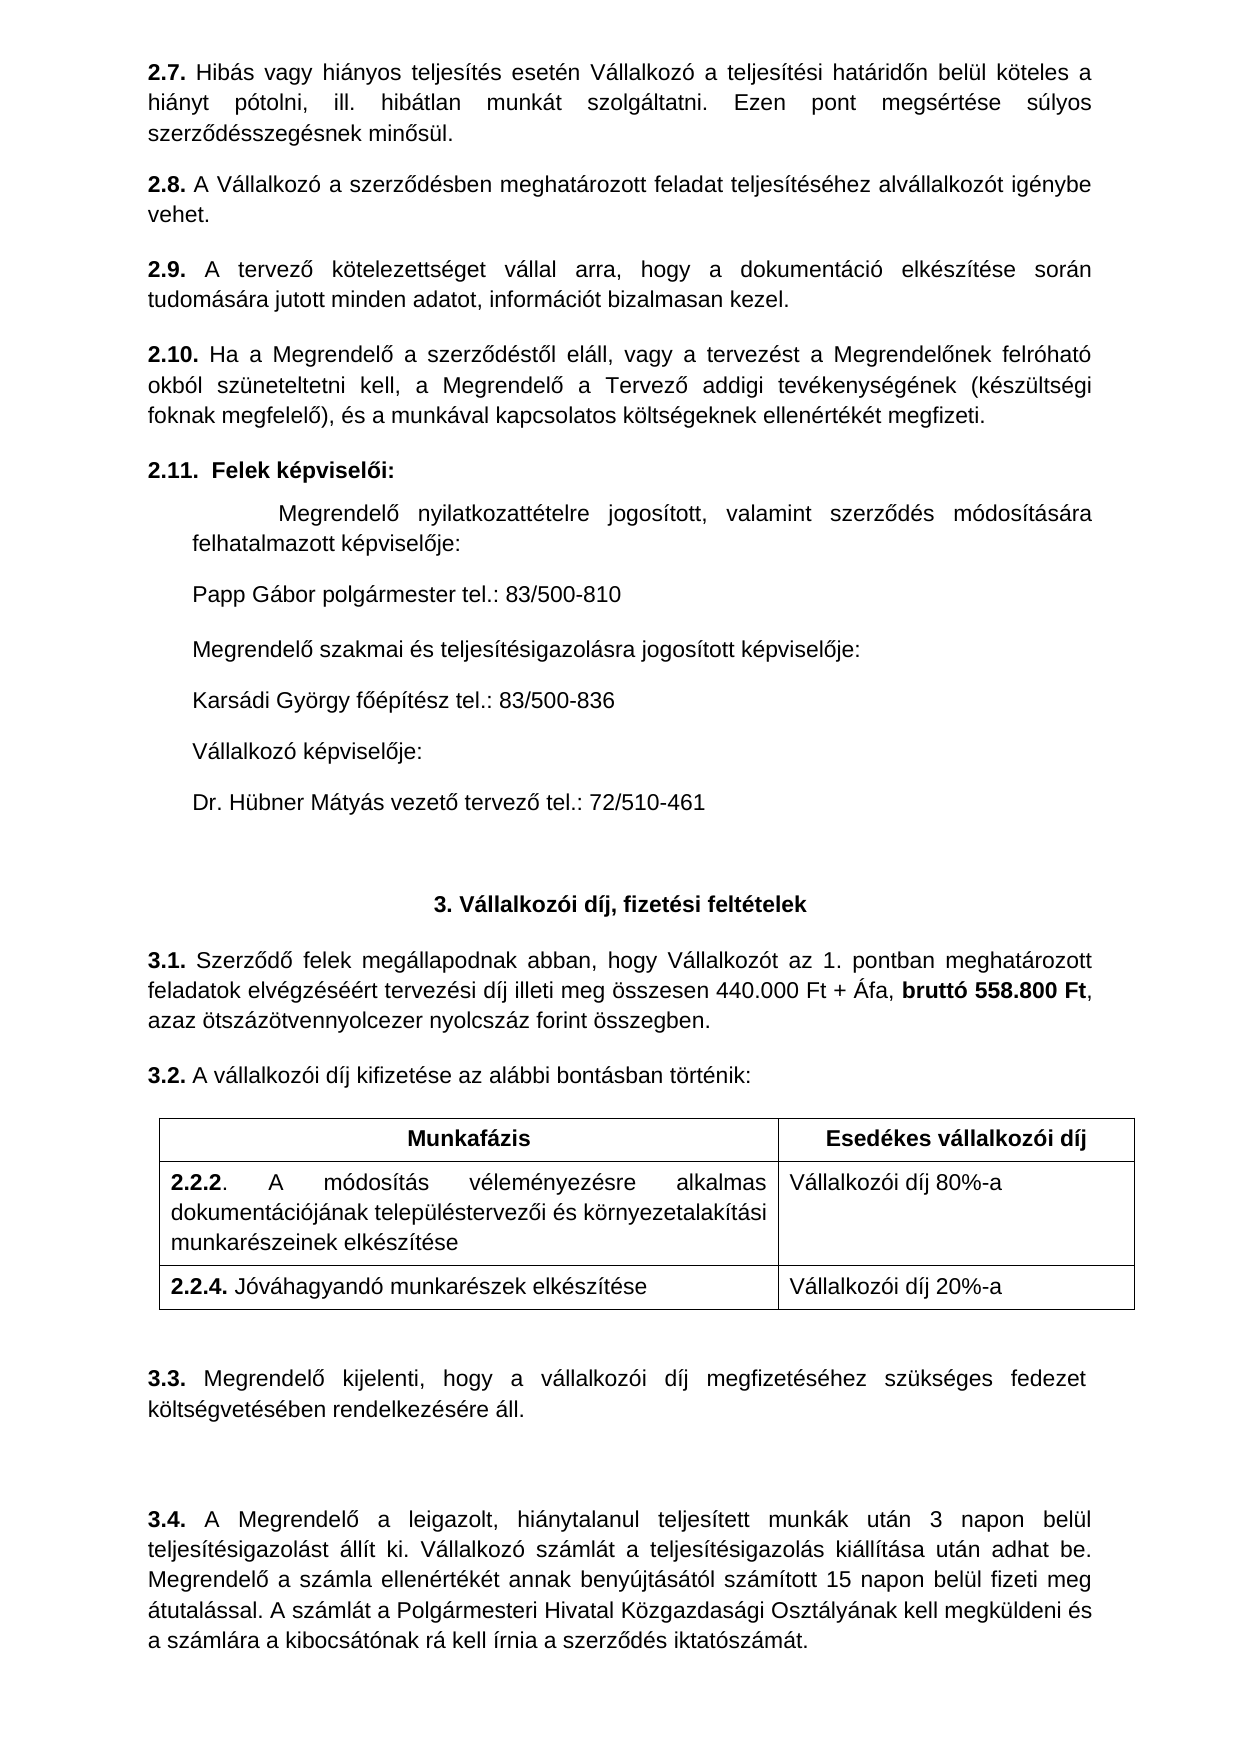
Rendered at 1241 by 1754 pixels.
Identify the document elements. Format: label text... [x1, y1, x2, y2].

text Megrendelő nyilatkozattételre jogosított, valamint szerződés módosítására felhatalmazott képviselője: [148, 500, 1093, 556]
text Vállalkozó képviselője: [148, 738, 1093, 764]
text Karsádi György főépítész tel.: 83/500-836 [148, 687, 1093, 713]
table_header Munkafázis [160, 1119, 778, 1161]
text 3.4. A Megrendelő a leigazolt, hiánytalanul teljesített munkák után 3 napon belül teljesítésigazolást állít ki. Vállalkozó számlát a teljesítésigazolás kiállítása után adhat be. Megrendelő a számla ellenértékét annak benyújtásától számított 15 napon belül fizeti meg átutalással. A számlát a Polgármesteri Hivatal Közgazdasági Osztályának kell megküldeni és a számlára a kibocsátónak rá kell írnia a szerződés iktatószámát. [148, 1506, 1093, 1653]
text 2.9. A tervező kötelezettséget vállal arra, hogy a dokumentáció elkészítése során tudomására jutott minden adatot, információt bizalmasan kezel. [148, 256, 1093, 312]
table_header Esedékes vállalkozói díj [779, 1119, 1134, 1161]
text Papp Gábor polgármester tel.: 83/500-810 [148, 581, 1093, 607]
text 3.3. Megrendelő kijelenti, hogy a vállalkozói díj megfizetéséhez szükséges fedezet költségvetésében rendelkezésére áll. [148, 1365, 1087, 1422]
text 3.1. Szerződő felek megállapodnak abban, hogy Vállalkozót az 1. pontban meghatározott feladatok elvégzéséért tervezési díj illeti meg összesen 440.000 Ft + Áfa, bruttó 558.800 Ft, azaz ötszázötvennyolcezer nyolcszáz forint összegben. [148, 947, 1093, 1033]
table_cell Vállalkozói díj 20%-a [779, 1266, 1134, 1309]
text 2.7. Hibás vagy hiányos teljesítés esetén Vállalkozó a teljesítési határidőn belül köteles a hiányt pótolni, ill. hibátlan munkát szolgáltatni. Ezen pont megsértése súlyos szerződésszegésnek minősül. [148, 59, 1093, 146]
text 2.8. A Vállalkozó a szerződésben meghatározott feladat teljesítéséhez alvállalkozót igénybe vehet. [148, 171, 1093, 227]
text Dr. Hübner Mátyás vezető tervező tel.: 72/510-461 [148, 789, 1093, 816]
text Megrendelő szakmai és teljesítésigazolásra jogosított képviselője: [148, 636, 1093, 662]
text 2.10. Ha a Megrendelő a szerződéstől eláll, vagy a tervezést a Megrendelőnek felróható okból szüneteltetni kell, a Megrendelő a Tervező addigi tevékenységének (készültségi foknak megfelelő), és a munkával kapcsolatos költségeknek ellenértékét megfizeti. [148, 341, 1093, 428]
table_cell Vállalkozói díj 80%-a [779, 1162, 1134, 1265]
table_cell 2.2.2. A módosítás véleményezésre alkalmas dokumentációjának településtervezői és környezetalakítási munkarészeinek elkészítése [160, 1162, 778, 1265]
table_cell 2.2.4. Jóváhagyandó munkarészek elkészítése [160, 1266, 778, 1309]
text 3. Vállalkozói díj, fizetési feltételek [148, 891, 1093, 918]
text 3.2. A vállalkozói díj kifizetése az alábbi bontásban történik: [148, 1062, 1093, 1088]
text 2.11. Felek képviselői: [148, 457, 1093, 483]
